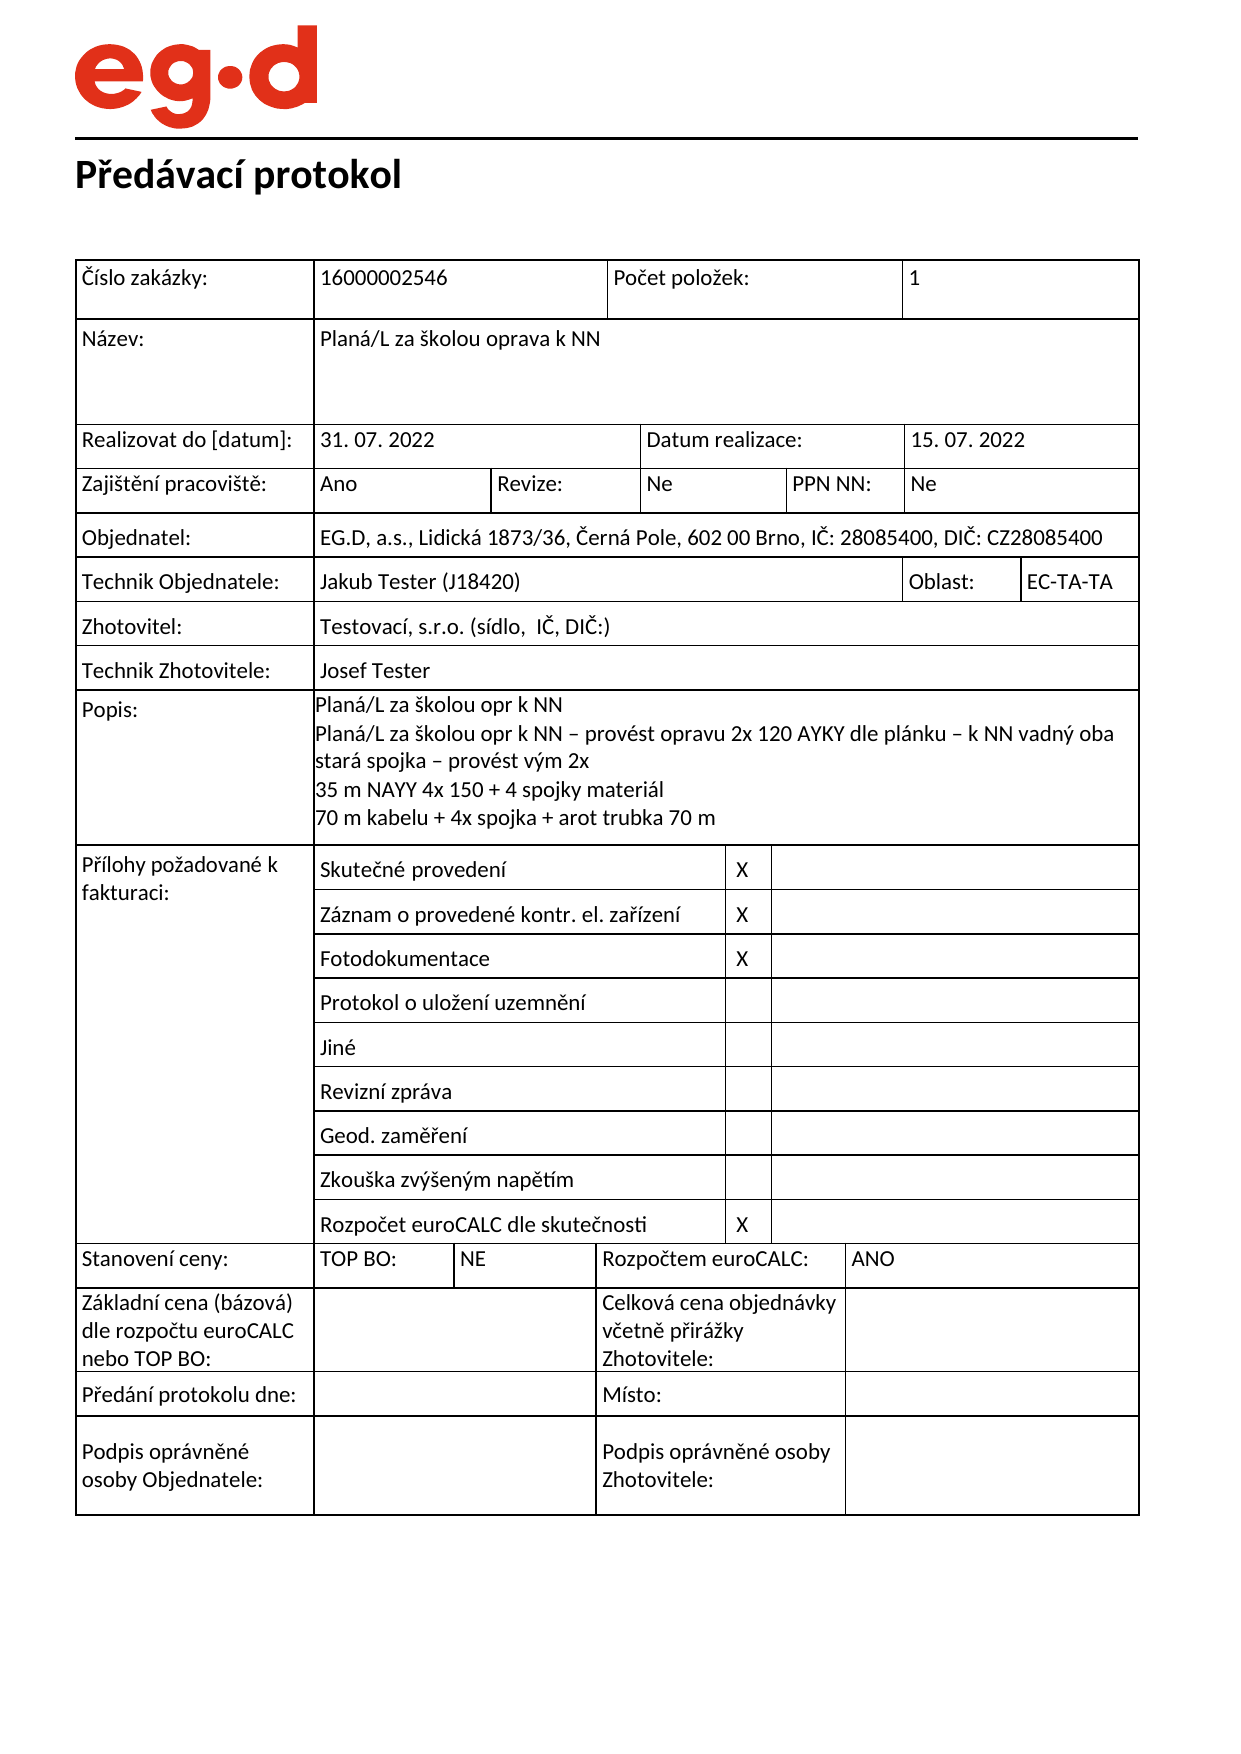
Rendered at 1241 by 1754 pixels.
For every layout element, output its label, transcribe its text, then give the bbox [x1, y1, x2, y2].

table_cell Podpis oprávněné osoby Objednatele: [77, 1417, 313, 1514]
table_cell Testovací, s.r.o. (sídlo, IČ, DIČ:) [315, 602, 1138, 645]
table_cell [726, 1023, 771, 1066]
table_cell X [726, 935, 771, 977]
table_cell TOP BO: [315, 1244, 453, 1287]
table_cell EC-TA-TA [1022, 558, 1138, 601]
table_cell Fotodokumentace [315, 935, 725, 977]
table_cell Rozpočet euroCALC dle skutečnosti [315, 1200, 725, 1243]
table_cell Zkouška zvýšeným napětím [315, 1156, 725, 1198]
table_cell [772, 890, 1138, 933]
table_cell [315, 1417, 595, 1514]
table_cell Zajištění pracoviště: [77, 469, 313, 512]
table_cell [726, 1112, 771, 1154]
table_cell Technik Objednatele: [77, 558, 313, 601]
table_cell X [726, 846, 771, 888]
table_cell [772, 1023, 1138, 1066]
table_cell [726, 1156, 771, 1198]
table_cell [315, 1372, 595, 1415]
table_cell Skutečné provedení [315, 846, 725, 888]
table_cell Josef Tester [315, 646, 1138, 689]
table_cell Jakub Tester (J18420) [315, 558, 902, 601]
table_cell PPN NN: [787, 469, 904, 512]
table_cell Místo: [597, 1372, 845, 1415]
table_cell Oblast: [903, 558, 1020, 601]
table_cell [772, 1156, 1138, 1198]
table_cell Stanovení ceny: [77, 1244, 313, 1287]
table_header Číslo zakázky: [77, 261, 313, 318]
table_cell Záznam o provedené kontr. el. zařízení [315, 890, 725, 933]
table_cell Předání protokolu dne: [77, 1372, 313, 1415]
table_cell NE [455, 1244, 595, 1287]
table_cell [772, 846, 1138, 888]
table_header 1 [903, 261, 1138, 318]
table_cell 15. 07. 2022 [905, 425, 1138, 468]
table_cell X [726, 1200, 771, 1243]
table_cell Celková cena objednávky včetně přirážky Zhotovitele: [597, 1289, 845, 1371]
table_cell Název: [77, 320, 313, 423]
table_cell [772, 935, 1138, 977]
table_cell Ne [905, 469, 1138, 512]
table_header 16000002546 [315, 261, 607, 318]
table_cell Popis: [77, 691, 313, 844]
table_cell Revize: [492, 469, 640, 512]
table_cell 31. 07. 2022 [315, 425, 640, 468]
table_cell [726, 1067, 771, 1110]
table_cell Planá/L za školou opr k NN Planá/L za školou opr k NN – provést opravu 2x 120 AYKY dle plánku – k NN vadný oba stará spojka – provést vým 2x 35 m NAYY 4x 150 + 4 spojky materiál 70 m kabelu + 4x spojka + arot trubka 70 m [315, 691, 1138, 844]
table_cell [846, 1372, 1138, 1415]
table_cell Rozpočtem euroCALC: [597, 1244, 845, 1287]
table_cell Planá/L za školou oprava k NN [315, 320, 1138, 423]
table_cell X [726, 890, 771, 933]
table_cell Objednatel: [77, 514, 313, 556]
table_cell ANO [846, 1244, 1138, 1287]
table_cell [315, 1289, 595, 1371]
table_cell [846, 1289, 1138, 1371]
table_cell Technik Zhotovitele: [77, 646, 313, 689]
table_header Počet položek: [608, 261, 902, 318]
table_cell Přílohy požadované k fakturaci: [77, 846, 313, 1243]
text Předávací protokol [75, 148, 1165, 198]
table_cell [772, 1200, 1138, 1243]
table_cell Revizní zpráva [315, 1067, 725, 1110]
table_cell Realizovat do [datum]: [77, 425, 313, 468]
table_cell [772, 1112, 1138, 1154]
table_cell [846, 1417, 1138, 1514]
table_cell Datum realizace: [641, 425, 904, 468]
table_cell Ne [641, 469, 786, 512]
table_cell Protokol o uložení uzemnění [315, 979, 725, 1021]
table_cell Zhotovitel: [77, 602, 313, 645]
table_cell [726, 979, 771, 1021]
table_cell EG.D, a.s., Lidická 1873/36, Černá Pole, 602 00 Brno, IČ: 28085400, DIČ: CZ28085400 [315, 514, 1138, 556]
table_cell Jiné [315, 1023, 725, 1066]
table_cell [772, 1067, 1138, 1110]
table_cell [772, 979, 1138, 1021]
table_cell Ano [315, 469, 490, 512]
table_cell Geod. zaměření [315, 1112, 725, 1154]
table_cell Podpis oprávněné osoby Zhotovitele: [597, 1417, 845, 1514]
table_cell Základní cena (bázová) dle rozpočtu euroCALC nebo TOP BO: [77, 1289, 313, 1371]
